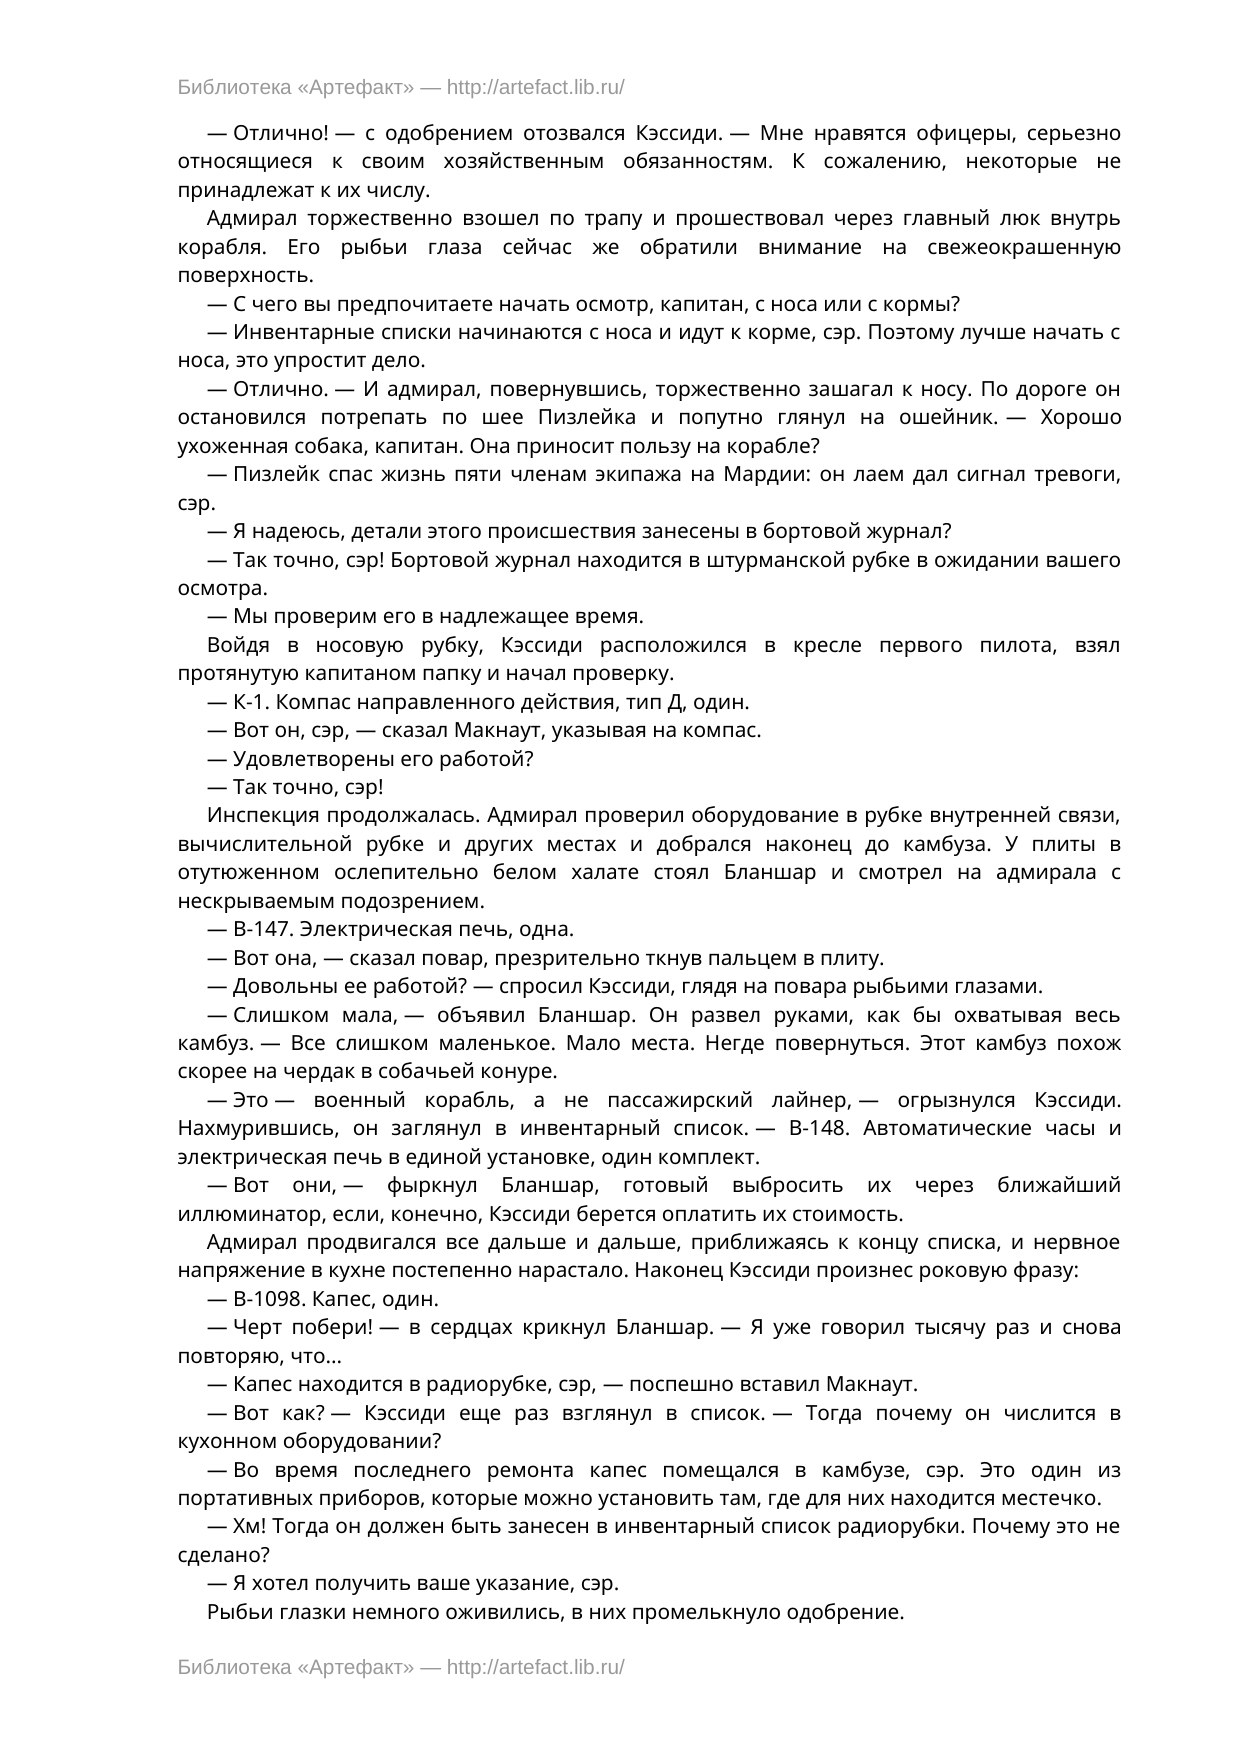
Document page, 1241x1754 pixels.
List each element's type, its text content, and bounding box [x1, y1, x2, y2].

text Войдя в носовую рубку, Кэссиди расположился в кресле первого пилота, взял протянутую капитаном папку и начал проверку. [177, 630, 1122, 687]
text — Капес находится в радиорубке, сэр, — поспешно вставил Макнаут. [177, 1369, 1122, 1398]
text — Так точно, сэр! Бортовой журнал находится в штурманской рубке в ожидании вашего осмотра. [177, 545, 1122, 602]
text Инспекция продолжалась. Адмирал проверил оборудование в рубке внутренней связи, вычислительной рубке и других местах и добрался наконец до камбуза. У плиты в отутюженном ослепительно белом халате стоял Бланшар и смотрел на адмирала с нескрываемым подозрением. [177, 801, 1122, 914]
text — Черт побери! — в сердцах крикнул Бланшар. — Я уже говорил тысячу раз и снова повторяю, что... [177, 1312, 1122, 1369]
text — Инвентарные списки начинаются с носа и идут к корме, сэр. Поэтому лучше начать с носа, это упростит дело. [177, 317, 1122, 374]
text — Я хотел получить ваше указание, сэр. [177, 1568, 1122, 1597]
text — Во время последнего ремонта капес помещался в камбузе, сэр. Это один из портативных приборов, которые можно установить там, где для них находится местечко. [177, 1455, 1122, 1512]
text — К-1. Компас направленного действия, тип Д, один. [177, 687, 1122, 715]
text — Отлично. — И адмирал, повернувшись, торжественно зашагал к носу. По дороге он остановился потрепать по шее Пизлейка и попутно глянул на ошейник. — Хорошо ухоженная собака, капитан. Она приносит пользу на корабле? [177, 374, 1122, 459]
text — Пизлейк спас жизнь пяти членам экипажа на Мардии: он лаем дал сигнал тревоги, сэр. [177, 459, 1122, 516]
text — С чего вы предпочитаете начать осмотр, капитан, с носа или с кормы? [177, 289, 1122, 317]
text — Это — военный корабль, а не пассажирский лайнер, — огрызнулся Кэссиди. Нахмурившись, он заглянул в инвентарный список. — В-148. Автоматические часы и электрическая печь в единой установке, один комплект. [177, 1085, 1122, 1170]
text — Я надеюсь, детали этого происшествия занесены в бортовой журнал? [177, 516, 1122, 545]
text Рыбьи глазки немного оживились, в них промелькнуло одобрение. [177, 1597, 1122, 1625]
text — Отлично! — с одобрением отозвался Кэссиди. — Мне нравятся офицеры, серьезно относящиеся к своим хозяйственным обязанностям. К сожалению, некоторые не принадлежат к их числу. [177, 118, 1122, 203]
text — Слишком мала, — объявил Бланшар. Он развел руками, как бы охватывая весь камбуз. — Все слишком маленькое. Мало места. Негде повернуться. Этот камбуз похож скорее на чердак в собачьей конуре. [177, 1000, 1122, 1085]
text Адмирал торжественно взошел по трапу и прошествовал через главный люк внутрь корабля. Его рыбьи глаза сейчас же обратили внимание на свежеокрашенную поверхность. [177, 203, 1122, 289]
text — Хм! Тогда он должен быть занесен в инвентарный список радиорубки. Почему это не сделано? [177, 1512, 1122, 1568]
text — Мы проверим его в надлежащее время. [177, 602, 1122, 630]
text — Удовлетворены его работой? [177, 744, 1122, 772]
text — Вот она, — сказал повар, презрительно ткнув пальцем в плиту. [177, 943, 1122, 971]
text — В-1098. Капес, один. [177, 1284, 1122, 1312]
text — Довольны ее работой? — спросил Кэссиди, глядя на повара рыбьими глазами. [177, 971, 1122, 1000]
text — Вот как? — Кэссиди еще раз взглянул в список. — Тогда почему он числится в кухонном оборудовании? [177, 1398, 1122, 1455]
text — Так точно, сэр! [177, 772, 1122, 801]
text — В-147. Электрическая печь, одна. [177, 914, 1122, 943]
text Адмирал продвигался все дальше и дальше, приближаясь к концу списка, и нервное напряжение в кухне постепенно нарастало. Наконец Кэссиди произнес роковую фразу: [177, 1227, 1122, 1284]
text — Вот он, сэр, — сказал Макнаут, указывая на компас. [177, 715, 1122, 744]
text — Вот они, — фыркнул Бланшар, готовый выбросить их через ближайший иллюминатор, если, конечно, Кэссиди берется оплатить их стоимость. [177, 1170, 1122, 1227]
